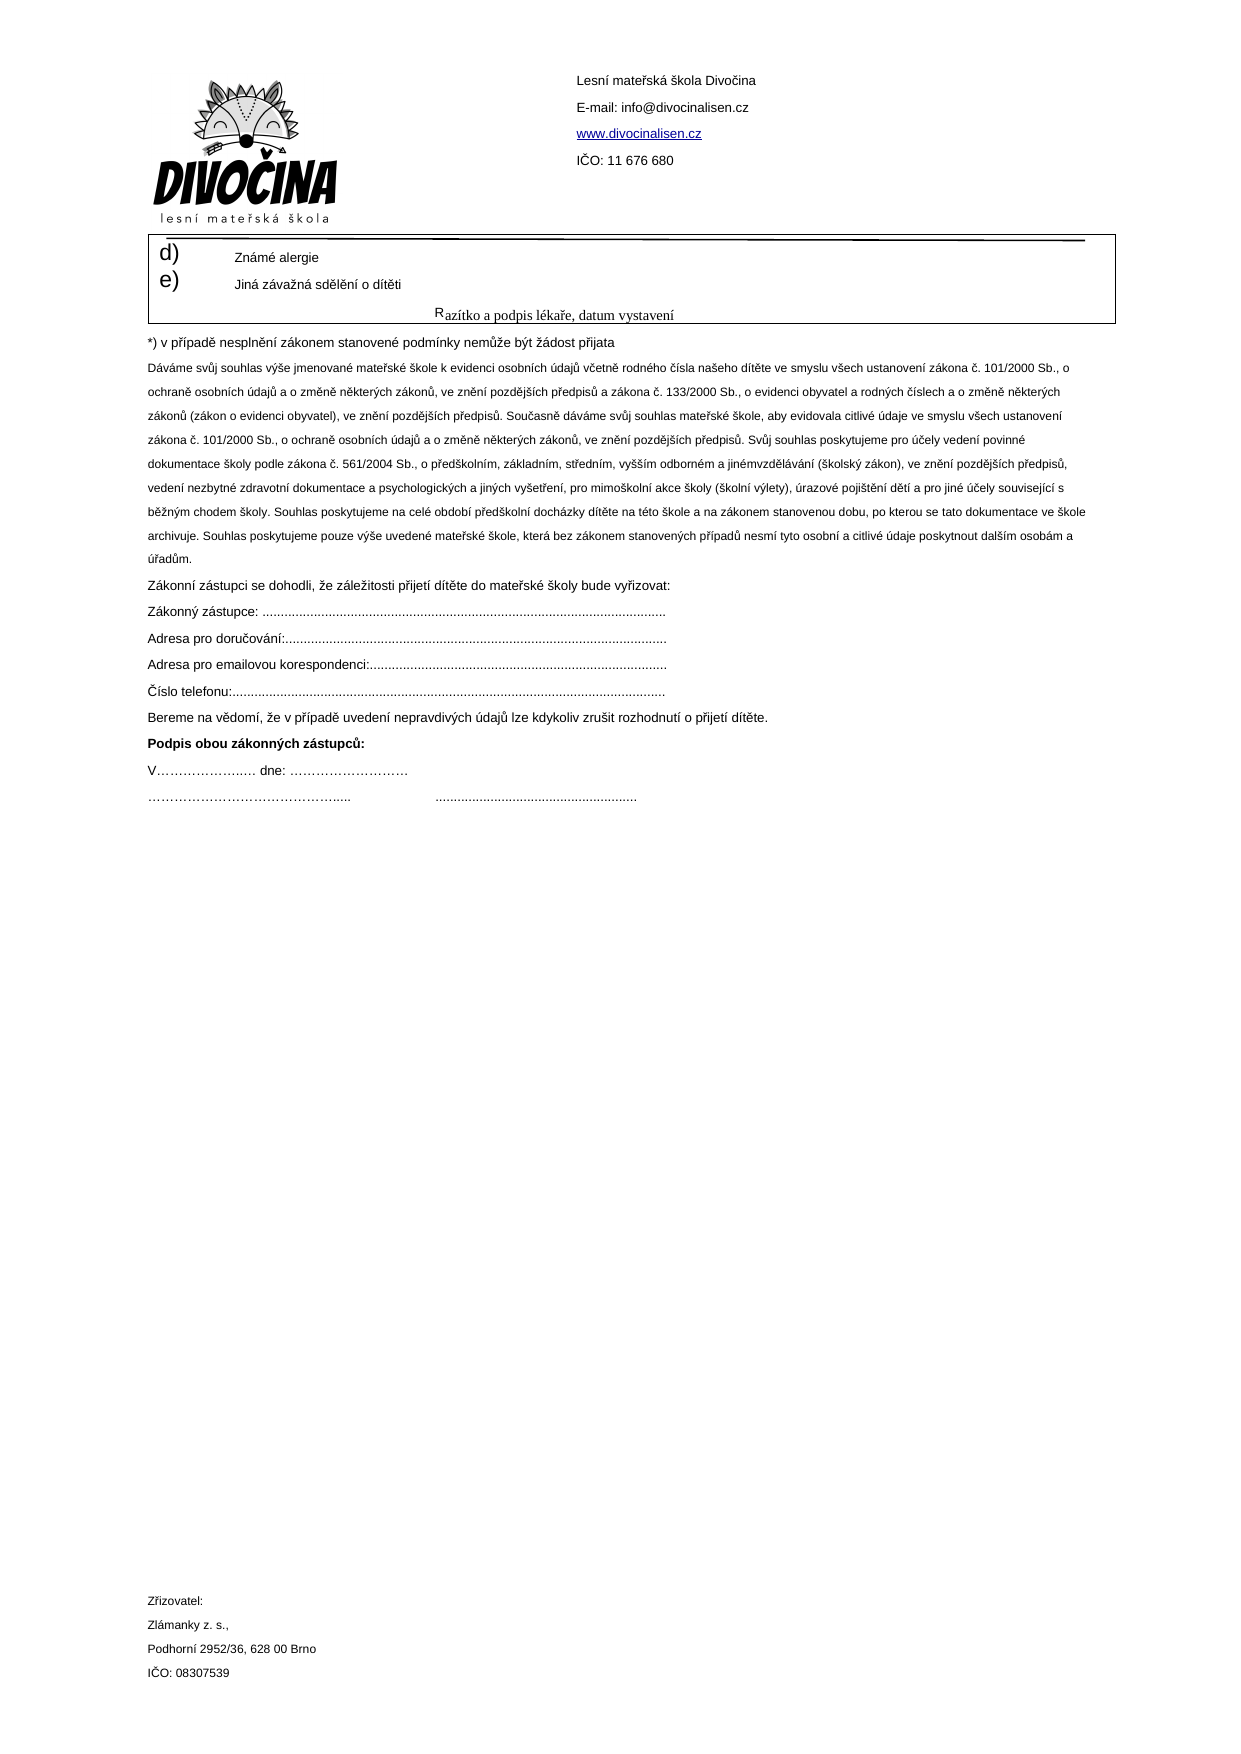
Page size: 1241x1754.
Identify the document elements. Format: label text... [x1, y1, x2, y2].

text Zákonný zástupce: .............................................................................................................. [147, 593, 1093, 619]
text ……………………………………..... ....................................................... [147, 778, 1093, 805]
text Číslo telefonu:...................................................................................................................... [147, 673, 1093, 699]
text V………………..… dne: ……………………… [147, 752, 1093, 778]
text Adresa pro emailovou korespondenci:................................................................................. [147, 646, 1093, 672]
text Podpis obou zákonných zástupců: [147, 726, 1093, 752]
text Dáváme svůj souhlas výše jmenované mateřské škole k evidenci osobních údajů včetně rodného čísla našeho dítěte ve smyslu všech ustanovení zákona č. 101/2000 Sb., o ochraně osobních údajů a o změně některých zákonů, ve znění pozdějších předpisů a zákona č. 133/2000 Sb., o evidenci obyvatel a rodných číslech a o změně některých zákonů (zákon o evidenci obyvatel), ve znění pozdějších předpisů. Současně dáváme svůj souhlas mateřské škole, aby evidovala citlivé údaje ve smyslu všech ustanovení zákona č. 101/2000 Sb., o ochraně osobních údajů a o změně některých zákonů, ve znění pozdějších předpisů. Svůj souhlas poskytujeme pro účely vedení povinné dokumentace školy podle zákona č. 561/2004 Sb., o předškolním, základním, středním, vyšším odborném a jinémvzdělávání (školský zákon), ve znění pozdějších předpisů, vedení nezbytné zdravotní dokumentace a psychologických a jiných vyšetření, pro mimoškolní akce školy (školní výlety), úrazové pojištění dětí a pro jiné účely související s běžným chodem školy. Souhlas poskytujeme na celé období předškolní docházky dítěte na této škole a na zákonem stanovenou dobu, po kterou se tato dokumentace ve škole archivuje. Souhlas poskytujeme pouze výše uvedené mateřské škole, která bez zákonem stanovených případů nesmí tyto osobní a citlivé údaje poskytnout dalším osobám a úřadům. [147, 351, 1093, 566]
picture [151, 73, 343, 234]
text *) v případě nesplnění zákonem stanovené podmínky nemůže být žádost přijata [147, 324, 1093, 351]
text Zákonní zástupci se dohodli, že záležitosti přijetí dítěte do mateřské školy bude vyřizovat: [147, 567, 1093, 593]
text Adresa pro doručování:........................................................................................................ [147, 620, 1093, 646]
text Bereme na vědomí, že v případě uvedení nepravdivých údajů lze kdykoliv zrušit rozhodnutí o přijetí dítěte. [147, 699, 1093, 725]
